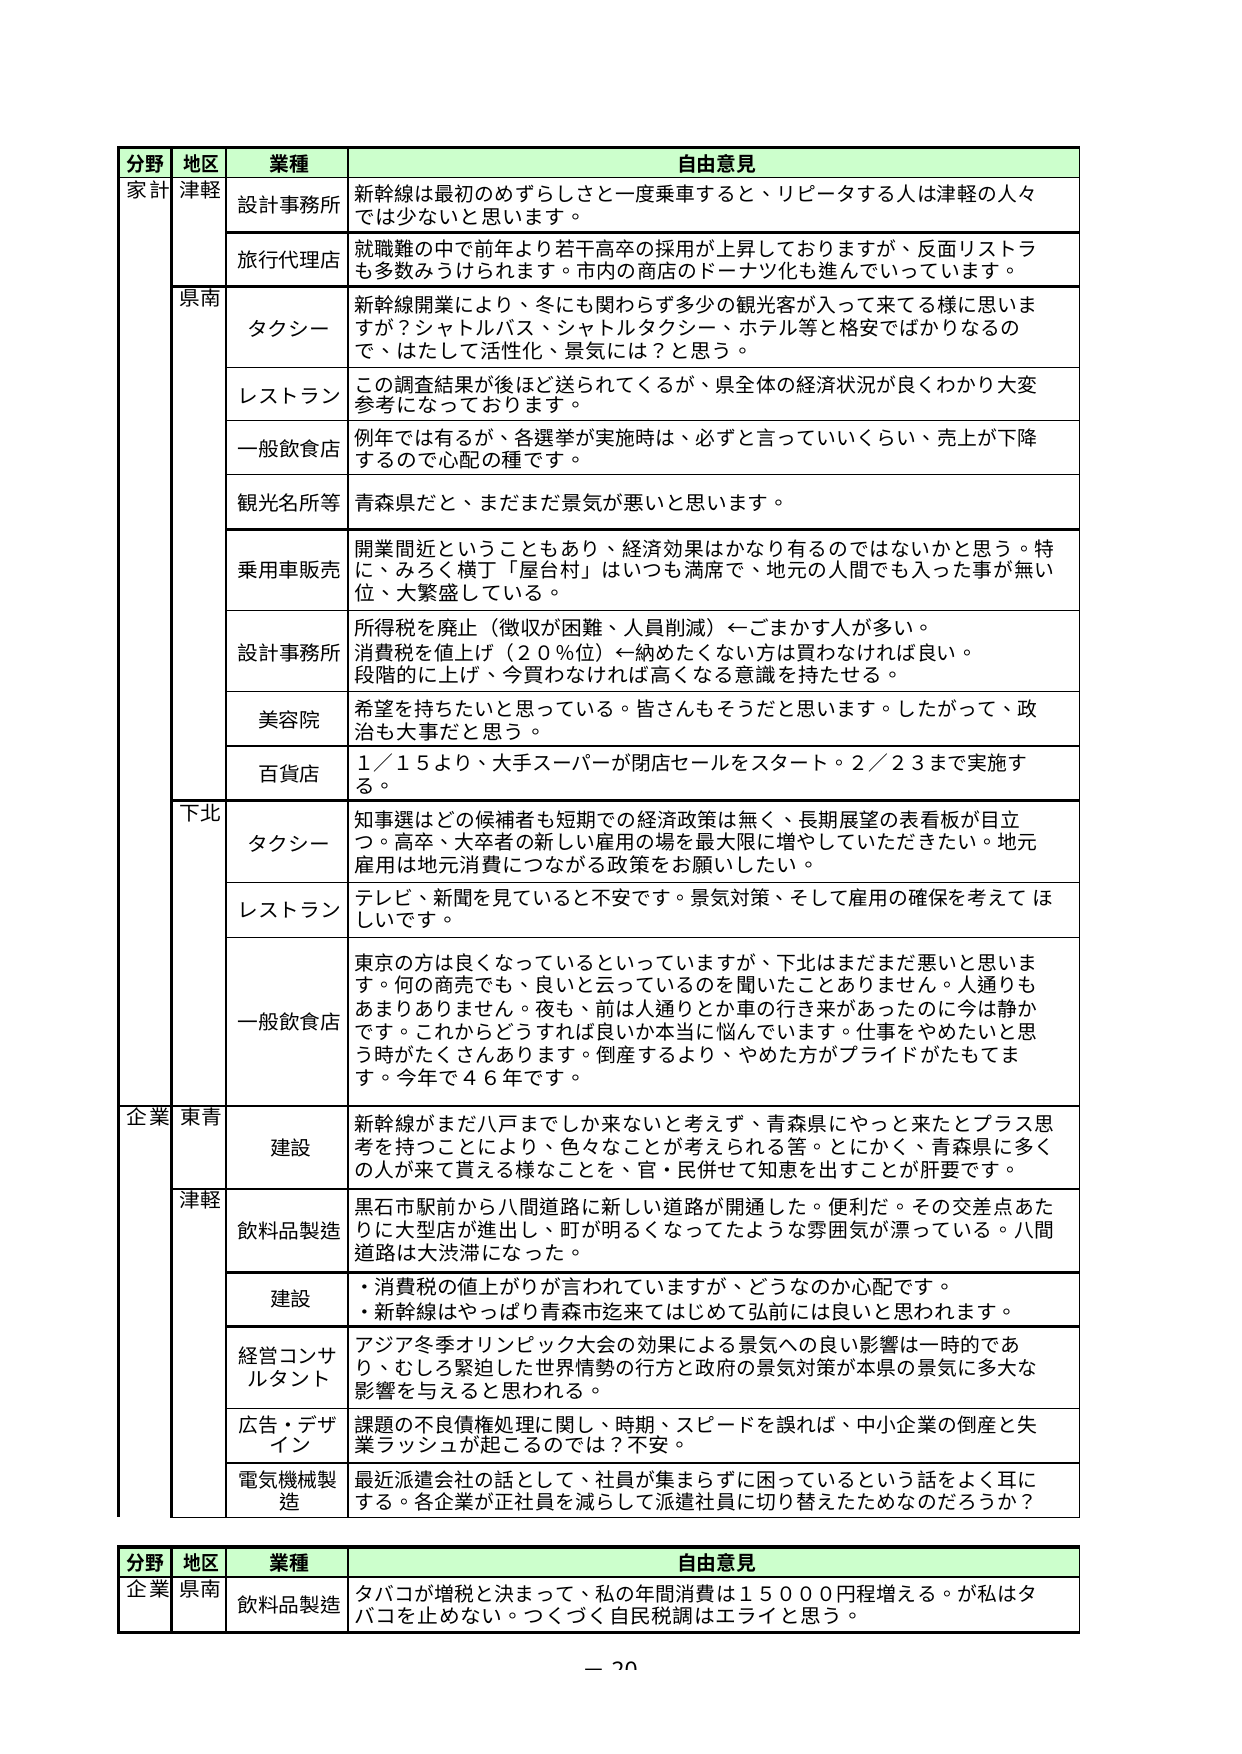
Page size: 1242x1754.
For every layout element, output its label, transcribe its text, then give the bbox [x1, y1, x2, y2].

table_cell タクシー [227, 288, 347, 367]
table_cell 設計事務所 [227, 611, 347, 691]
table_cell 例年では有るが、各選挙が実施時は、必ずと言っていいくらい、売上が下降 するので心配の種です。 [349, 421, 1079, 474]
table_cell テレビ、新聞を見ていると不安です。景気対策、そして雇用の確保を考えて ほしいです。 [349, 883, 1079, 936]
table_cell 電気機械製造 [227, 1464, 347, 1517]
table_cell 最近派遣会社の話として、社員が集まらずに困っているという話をよく耳に する。各企業が正社員を減らして派遣社員に切り替えたためなのだろうか？ [349, 1464, 1079, 1517]
table_cell レストラン [227, 368, 347, 420]
table_cell 一般飲食店 [227, 421, 347, 474]
table_cell 知事選はどの候補者も短期での経済政策は無く、長期展望の表看板が目立 つ。高卒、大卒者の新しい雇用の場を最大限に増やしていただきたい。地元 雇用は地元消費につながる政策をお願いしたい。 [349, 802, 1079, 882]
table_header 業種 [227, 1549, 347, 1576]
table_cell 美容院 [227, 692, 347, 745]
table_cell アジア冬季オリンピック大会の効果による景気への良い影響は一時的であ り、むしろ緊迫した世界情勢の行方と政府の景気対策が本県の景気に多大な 影響を与えると思われる。 [349, 1328, 1079, 1407]
table_cell 所得税を廃止（徴収が困難、人員削減）←ごまかす人が多い。 消費税を値上げ（２０％位）←納めたくない方は買わなければ良い。 段階的に上げ、今買わなければ高くなる意識を持たせる。 [349, 611, 1079, 691]
table_cell 就職難の中で前年より若干高卒の採用が上昇しておりますが、反面リストラ も多数みうけられます。市内の商店のドーナツ化も進んでいっています。 [349, 234, 1079, 284]
table_cell 広告・デザイン [227, 1409, 347, 1462]
table_cell 新幹線がまだ八戸までしか来ないと考えず、青森県にやっと来たとプラス思 考を持つことにより、色々なことが考えられる筈。とにかく、青森県に多く の人が来て貰える様なことを、官・民併せて知恵を出すことが肝要です。 [349, 1107, 1079, 1188]
table_cell ・消費税の値上がりが言われていますが、どうなのか心配です。 ・新幹線はやっぱり青森市迄来てはじめて弘前には良いと思われます。 [349, 1274, 1079, 1325]
table_cell 青森県だと、まだまだ景気が悪いと思います。 [349, 475, 1079, 528]
table_cell 企業 [120, 1107, 170, 1517]
table_cell 新幹線開業により、冬にも関わらず多少の観光客が入って来てる様に思いま すが？シャトルバス、シャトルタクシー、ホテル等と格安でばかりなるの で、はたして活性化、景気には？と思う。 [349, 288, 1079, 367]
table_header 地区 [173, 1549, 225, 1576]
table_cell 企業 [120, 1578, 170, 1631]
table_header 地区 [173, 149, 225, 177]
table_cell 設計事務所 [227, 178, 347, 231]
table_cell 旅行代理店 [227, 234, 347, 284]
table_cell 県南 [173, 288, 225, 799]
table_cell 一般飲食店 [227, 938, 347, 1105]
table_cell 開業間近ということもあり、経済効果はかなり有るのではないかと思う。特 に、みろく横丁「屋台村」はいつも満席で、地元の人間でも入った事が無い 位、大繁盛している。 [349, 531, 1079, 609]
table_cell 下北 [173, 802, 225, 1105]
table_cell 建設 [227, 1107, 347, 1188]
table_cell 百貨店 [227, 747, 347, 799]
table_cell 黒石市駅前から八間道路に新しい道路が開通した。便利だ。その交差点あた りに大型店が進出し、町が明るくなってたような雰囲気が漂っている。八間 道路は大渋滞になった。 [349, 1190, 1079, 1271]
table_cell 東青 [173, 1107, 225, 1188]
table_cell 津軽 [173, 178, 225, 284]
table_cell タクシー [227, 802, 347, 882]
table_cell 家計 [120, 178, 170, 1105]
table_cell 東京の方は良くなっているといっていますが、下北はまだまだ悪いと思いま す。何の商売でも、良いと云っているのを聞いたことありません。人通りも あまりありません。夜も、前は人通りとか車の行き来があったのに今は静か です。これからどうすれば良いか本当に悩んでいます。仕事をやめたいと思 う時がたくさんあります。倒産するより、やめた方がプライドがたもてま す。今年で４６年です。 [349, 938, 1079, 1105]
table_header 業種 [227, 149, 347, 177]
table_cell 経営コンサルタント [227, 1328, 347, 1407]
table_cell 飲料品製造 [227, 1190, 347, 1271]
table_cell 課題の不良債権処理に関し、時期、スピードを誤れば、中小企業の倒産と失 業ラッシュが起こるのでは？不安。 [349, 1409, 1079, 1462]
table_cell タバコが増税と決まって、私の年間消費は１５０００円程増える。が私はタ バコを止めない。つくづく自民税調はエライと思う。 [349, 1578, 1079, 1631]
table_cell 乗用車販売 [227, 531, 347, 609]
table_cell 飲料品製造 [227, 1578, 347, 1631]
table_cell 新幹線は最初のめずらしさと一度乗車すると、リピータする人は津軽の人々 では少ないと思います。 [349, 178, 1079, 231]
table_header 分野 [120, 1549, 170, 1576]
table_cell 希望を持ちたいと思っている。皆さんもそうだと思います。したがって、政 治も大事だと思う。 [349, 692, 1079, 745]
table_cell この調査結果が後ほど送られてくるが、県全体の経済状況が良くわかり大変 参考になっております。 [349, 368, 1079, 420]
table_header 自由意見 [349, 1549, 1079, 1576]
table_cell 建設 [227, 1274, 347, 1325]
table_header 自由意見 [349, 149, 1079, 177]
table_cell 観光名所等 [227, 475, 347, 528]
table_cell 県南 [173, 1578, 225, 1631]
table_cell レストラン [227, 883, 347, 936]
table_cell １／１５より、大手スーパーが閉店セールをスタート。２／２３まで実施する。 [349, 747, 1079, 799]
table_cell 津軽 [173, 1190, 225, 1517]
table_header 分野 [120, 149, 170, 177]
